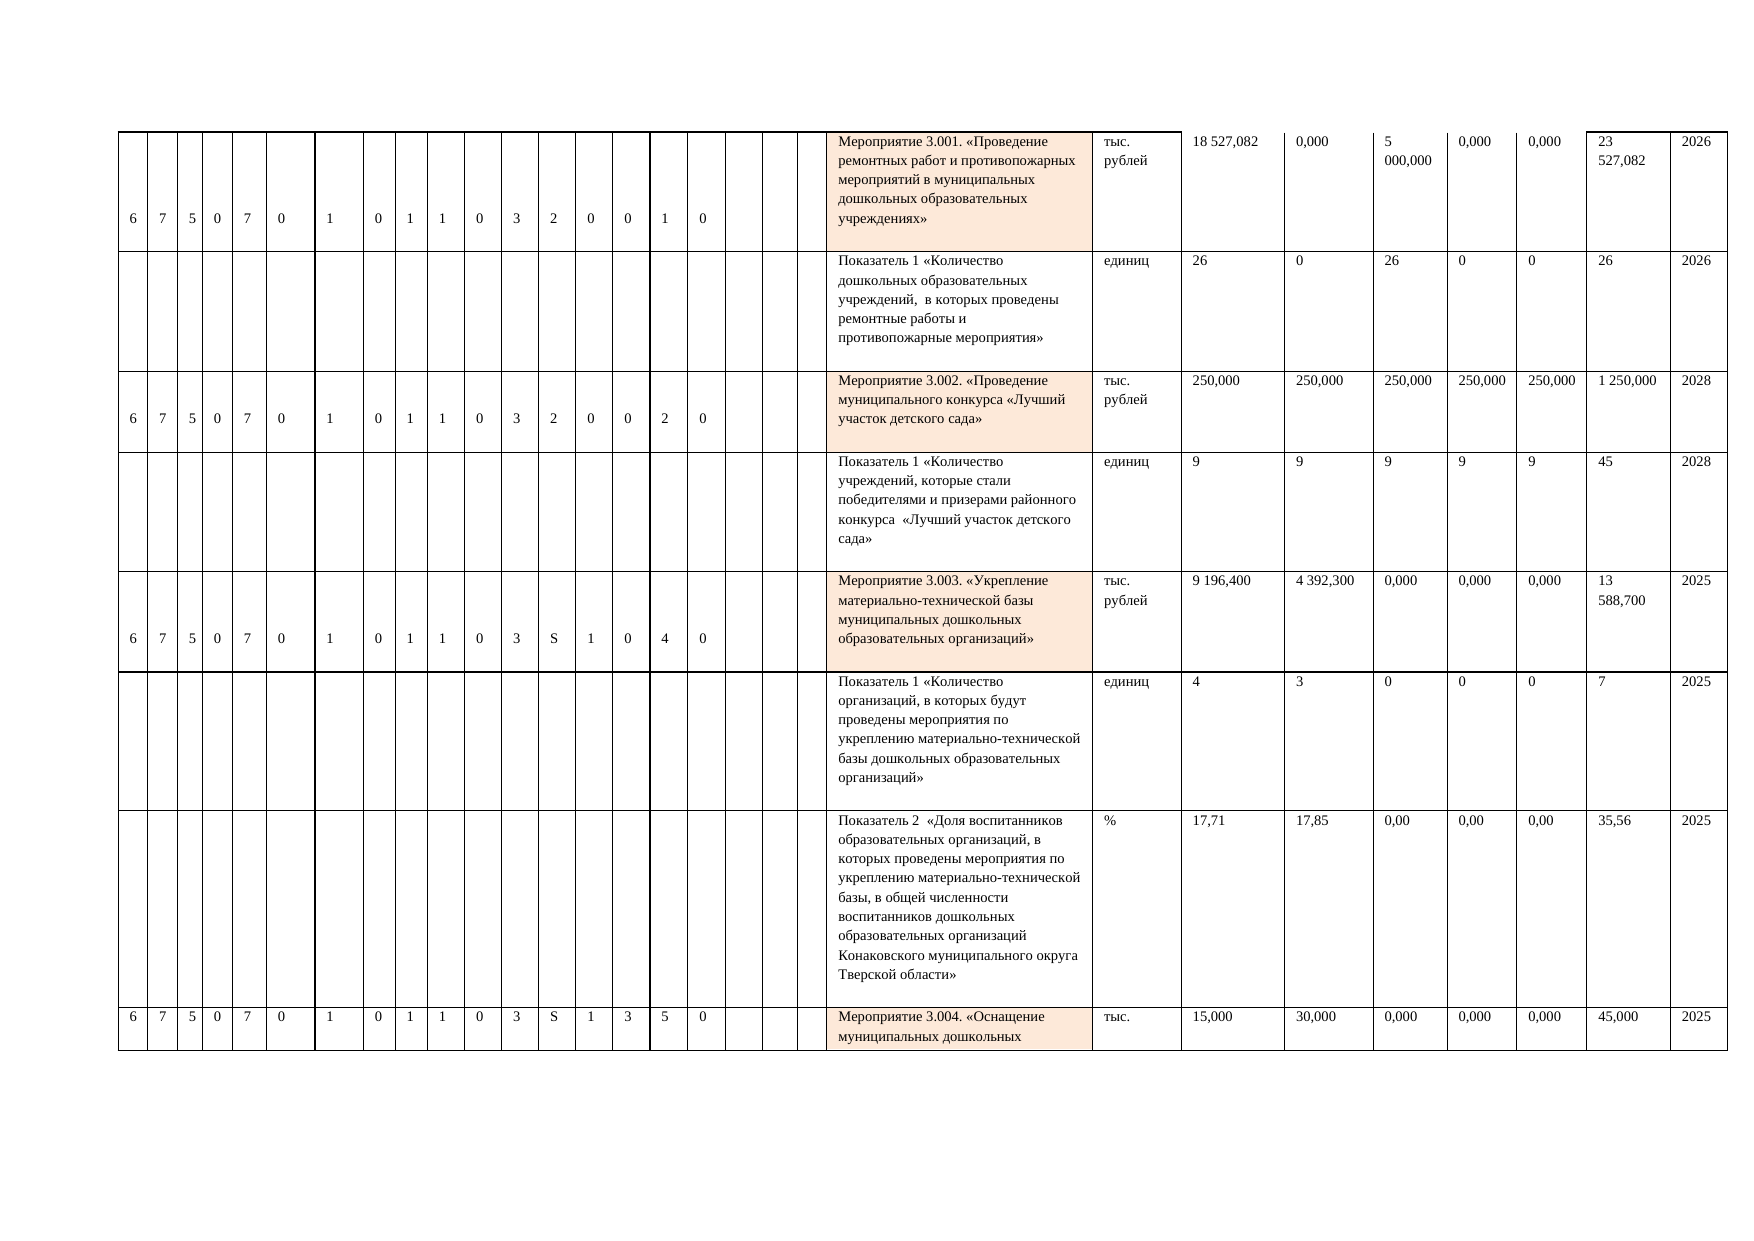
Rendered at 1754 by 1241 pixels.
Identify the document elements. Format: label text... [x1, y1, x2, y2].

table_cell 0 [1517, 252, 1586, 371]
table_cell 0 [613, 572, 649, 671]
table_cell 9 [1517, 453, 1586, 571]
table_cell [613, 453, 649, 571]
table_cell 2 [539, 372, 575, 452]
table_cell 0 [613, 133, 649, 251]
table_cell 0 [267, 1008, 314, 1049]
table_cell [203, 673, 232, 810]
table_cell 1 [396, 372, 427, 452]
table_cell 18 527,082 [1182, 131, 1284, 251]
table_cell [178, 673, 202, 810]
table_cell Показатель 1 «Количество учреждений, которые стали победителями и призерами районного конкурса «Лучший участок детского сада» [827, 453, 1092, 571]
table_cell 3 [502, 572, 538, 671]
table_cell [148, 252, 177, 371]
table_cell 0 [688, 572, 725, 671]
table_cell 0 [465, 572, 501, 671]
table_cell 0 [267, 133, 314, 251]
table_cell [148, 453, 177, 571]
table_cell 250,000 [1517, 372, 1586, 452]
table_cell Мероприятие 3.003. «Укрепление материально-технической базы муниципальных дошкольных образовательных организаций» [827, 572, 1092, 671]
table_cell [316, 252, 363, 371]
table_cell 0 [203, 133, 232, 251]
table_cell [178, 453, 202, 571]
table_cell 5 [178, 572, 202, 671]
table_cell 1 250,000 [1587, 372, 1670, 452]
table_cell 0 [203, 572, 232, 671]
table_cell 6 [119, 133, 147, 251]
table_cell 7 [148, 133, 177, 251]
table_cell [763, 453, 797, 571]
table_cell 0 [688, 372, 725, 452]
table_cell [465, 252, 501, 371]
table_cell 1 [428, 572, 464, 671]
table_cell 0 [203, 372, 232, 452]
table_cell [233, 811, 266, 1007]
table_cell 0 [364, 572, 395, 671]
table_cell [502, 453, 538, 571]
table_cell [688, 673, 725, 810]
table_cell тыс. рублей [1093, 133, 1181, 251]
table_cell [798, 811, 826, 1007]
table_cell 3 [613, 1008, 649, 1049]
table_cell [613, 252, 649, 371]
table_cell 0 [267, 372, 314, 452]
table_cell [148, 811, 177, 1007]
table_cell [651, 252, 687, 371]
table_cell 0,000 [1517, 572, 1586, 671]
table_cell 0,000 [1517, 131, 1586, 251]
table_cell 1 [396, 1008, 427, 1049]
table_cell [119, 252, 147, 371]
table_cell 9 [1182, 453, 1284, 571]
table_cell тыс. рублей [1093, 372, 1181, 452]
table_cell 2025 [1671, 1008, 1727, 1049]
table_cell [613, 673, 649, 810]
table_cell 5 000,000 [1373, 131, 1447, 251]
table_cell [539, 811, 575, 1007]
table_cell S [539, 572, 575, 671]
table_cell 1 [316, 1008, 363, 1049]
table_cell [233, 673, 266, 810]
table_cell [364, 811, 395, 1007]
table_cell 5 [178, 372, 202, 452]
table_cell [651, 453, 687, 571]
table_cell [267, 252, 314, 371]
table_cell 26 [1182, 252, 1284, 371]
table_cell Показатель 2 «Доля воспитанников образовательных организаций, в которых проведены мероприятия по укреплению материально-технической базы, в общей численности воспитанников дошкольных образовательных организаций Конаковского муниципального округа Тверской области» [827, 811, 1092, 1007]
table_cell [465, 811, 501, 1007]
table_cell [539, 453, 575, 571]
table_cell [316, 453, 363, 571]
table_cell [576, 673, 612, 810]
table_cell Показатель 1 «Количество дошкольных образовательных учреждений, в которых проведены ремонтные работы и противопожарные мероприятия» [827, 252, 1092, 371]
table_cell 0 [688, 1008, 725, 1049]
table_cell 250,000 [1374, 372, 1447, 452]
table_cell [688, 453, 725, 571]
table_cell [726, 673, 762, 810]
table_cell единиц [1093, 252, 1181, 371]
table_cell [688, 252, 725, 371]
table_cell 3 [1285, 673, 1373, 810]
table_cell 3 [502, 372, 538, 452]
table_cell 250,000 [1448, 372, 1516, 452]
table_cell [798, 133, 826, 251]
table_cell [428, 252, 464, 371]
table_cell 7 [148, 1008, 177, 1049]
table_cell 0,000 [1447, 131, 1517, 251]
table_cell [798, 673, 826, 810]
table_cell 2028 [1671, 372, 1727, 452]
table_cell 26 [1374, 252, 1447, 371]
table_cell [827, 1008, 1092, 1049]
table_cell 0 [1448, 673, 1516, 810]
table_cell 0 [465, 372, 501, 452]
table_cell [502, 811, 538, 1007]
table_cell 7 [233, 1008, 266, 1049]
table_cell 7 [233, 572, 266, 671]
table_cell [798, 572, 826, 671]
table_cell 9 196,400 [1182, 572, 1284, 671]
table_cell [726, 1008, 762, 1049]
table_cell [364, 673, 395, 810]
table_cell 6 [119, 372, 147, 452]
table_cell 23 527,082 [1587, 133, 1670, 251]
table_cell [576, 453, 612, 571]
table_cell [763, 811, 797, 1007]
table_cell [119, 673, 147, 810]
table_cell 0,000 [1374, 1008, 1447, 1049]
table_cell [428, 673, 464, 810]
table_cell [267, 811, 314, 1007]
table_cell 1 [651, 133, 687, 251]
table_cell [203, 252, 232, 371]
table_cell [267, 673, 314, 810]
table_cell [465, 453, 501, 571]
table_cell [726, 572, 762, 671]
table_cell [726, 252, 762, 371]
table_cell 0,000 [1517, 1008, 1586, 1049]
table_cell 45 [1587, 453, 1670, 571]
table_cell 1 [576, 1008, 612, 1049]
table_cell 13 588,700 [1587, 572, 1670, 671]
table_cell [763, 572, 797, 671]
table_cell [726, 372, 762, 452]
table_cell 7 [148, 372, 177, 452]
table_cell 9 [1448, 453, 1516, 571]
table_cell 0 [688, 133, 725, 251]
table_cell 0,000 [1448, 1008, 1516, 1049]
table_cell 0,000 [1448, 572, 1516, 671]
table_cell единиц [1093, 453, 1181, 571]
table_cell 0 [364, 372, 395, 452]
table_cell [428, 811, 464, 1007]
table_cell [148, 673, 177, 810]
table_cell 1 [428, 372, 464, 452]
table_cell 6 [119, 572, 147, 671]
table_cell 2026 [1671, 252, 1727, 371]
table_cell тыс. рублей [1093, 572, 1181, 671]
table_cell 2025 [1671, 673, 1727, 810]
table_cell [233, 252, 266, 371]
table_cell 15,000 [1182, 1008, 1284, 1049]
table_cell [316, 673, 363, 810]
table_cell 1 [428, 133, 464, 251]
table_cell 9 [1374, 453, 1447, 571]
table_cell 2026 [1671, 133, 1727, 251]
table_cell [763, 133, 797, 251]
table_cell 1 [428, 1008, 464, 1049]
table_cell 0 [465, 1008, 501, 1049]
table_cell [726, 811, 762, 1007]
table_cell [798, 1008, 826, 1049]
table_cell 1 [316, 572, 363, 671]
table_cell 0,000 [1374, 572, 1447, 671]
table_cell 4 [1182, 673, 1284, 810]
table_cell [396, 252, 427, 371]
table_cell 0 [1374, 673, 1447, 810]
table_cell Мероприятие 3.001. «Проведение ремонтных работ и противопожарных мероприятий в муниципальных дошкольных образовательных учреждениях» [827, 133, 1092, 251]
table_cell 0 [203, 1008, 232, 1049]
table_cell 17,85 [1285, 811, 1373, 1007]
table_cell 1 [576, 572, 612, 671]
table_cell 4 [651, 572, 687, 671]
table_cell [502, 252, 538, 371]
table_cell [726, 133, 762, 251]
table_cell 0 [364, 1008, 395, 1049]
table_cell [119, 811, 147, 1007]
table_cell [688, 811, 725, 1007]
table_cell 4 392,300 [1285, 572, 1373, 671]
table_cell тыс. рублей [1093, 1008, 1181, 1049]
table_cell [763, 673, 797, 810]
table_cell 1 [396, 572, 427, 671]
table_cell [364, 252, 395, 371]
table_cell [576, 811, 612, 1007]
table_cell 5 [651, 1008, 687, 1049]
table_cell [396, 811, 427, 1007]
table_cell [539, 252, 575, 371]
table_cell Показатель 1 «Количество организаций, в которых будут проведены мероприятия по укреплению материально-технической базы дошкольных образовательных организаций» [827, 673, 1092, 810]
table_cell [203, 453, 232, 571]
table_cell [763, 372, 797, 452]
table_cell [233, 453, 266, 571]
table_cell 0,000 [1285, 131, 1373, 251]
table_cell [316, 811, 363, 1007]
table_cell 0,00 [1517, 811, 1586, 1007]
table_cell [798, 252, 826, 371]
table_cell [203, 811, 232, 1007]
table_cell 26 [1587, 252, 1670, 371]
table_cell 7 [148, 572, 177, 671]
table_cell 7 [1587, 673, 1670, 810]
table_cell [613, 811, 649, 1007]
table_cell S [539, 1008, 575, 1049]
table_cell 0 [364, 133, 395, 251]
table_cell [428, 453, 464, 571]
table_cell 9 [1285, 453, 1373, 571]
table_cell [576, 252, 612, 371]
table_cell [396, 673, 427, 810]
table_cell 45,000 [1587, 1008, 1670, 1049]
table_cell 5 [178, 133, 202, 251]
table_cell 2 [539, 133, 575, 251]
table_cell [651, 673, 687, 810]
table_cell [763, 252, 797, 371]
table_cell [267, 453, 314, 571]
table_cell 17,71 [1182, 811, 1284, 1007]
table_cell [396, 453, 427, 571]
table_cell 0 [465, 133, 501, 251]
table_cell 7 [233, 133, 266, 251]
table_cell [178, 811, 202, 1007]
table_cell 2028 [1671, 453, 1727, 571]
table_cell 2 [651, 372, 687, 452]
table_cell 3 [502, 1008, 538, 1049]
table_cell 2025 [1671, 811, 1727, 1007]
table_cell [798, 372, 826, 452]
table_cell 250,000 [1182, 372, 1284, 452]
table_cell 0 [1285, 252, 1373, 371]
table_cell 0 [267, 572, 314, 671]
table_cell 1 [396, 133, 427, 251]
table_cell 35,56 [1587, 811, 1670, 1007]
table_cell [364, 453, 395, 571]
table_cell [502, 673, 538, 810]
table_cell [539, 673, 575, 810]
table_cell 250,000 [1285, 372, 1373, 452]
table_cell 6 [119, 1008, 147, 1049]
table_cell [119, 453, 147, 571]
table_cell 2025 [1671, 572, 1727, 671]
table_cell 0 [576, 133, 612, 251]
table_cell 0,00 [1448, 811, 1516, 1007]
table_cell 30,000 [1285, 1008, 1373, 1049]
table_cell [465, 673, 501, 810]
table_cell 0 [1517, 673, 1586, 810]
table_cell [651, 811, 687, 1007]
table_cell 1 [316, 372, 363, 452]
table_cell % [1093, 811, 1181, 1007]
table_cell 7 [233, 372, 266, 452]
table_cell Мероприятие 3.002. «Проведение муниципального конкурса «Лучший участок детского сада» [827, 372, 1092, 452]
table_cell [726, 453, 762, 571]
table_cell [798, 453, 826, 571]
table_cell единиц [1093, 673, 1181, 810]
table_cell 3 [502, 133, 538, 251]
table_cell 0 [576, 372, 612, 452]
table_cell 0,00 [1374, 811, 1447, 1007]
table_cell [763, 1008, 797, 1049]
table_cell 5 [178, 1008, 202, 1049]
table_cell 0 [613, 372, 649, 452]
table_cell 1 [316, 133, 363, 251]
table_cell 0 [1448, 252, 1516, 371]
table_cell [178, 252, 202, 371]
